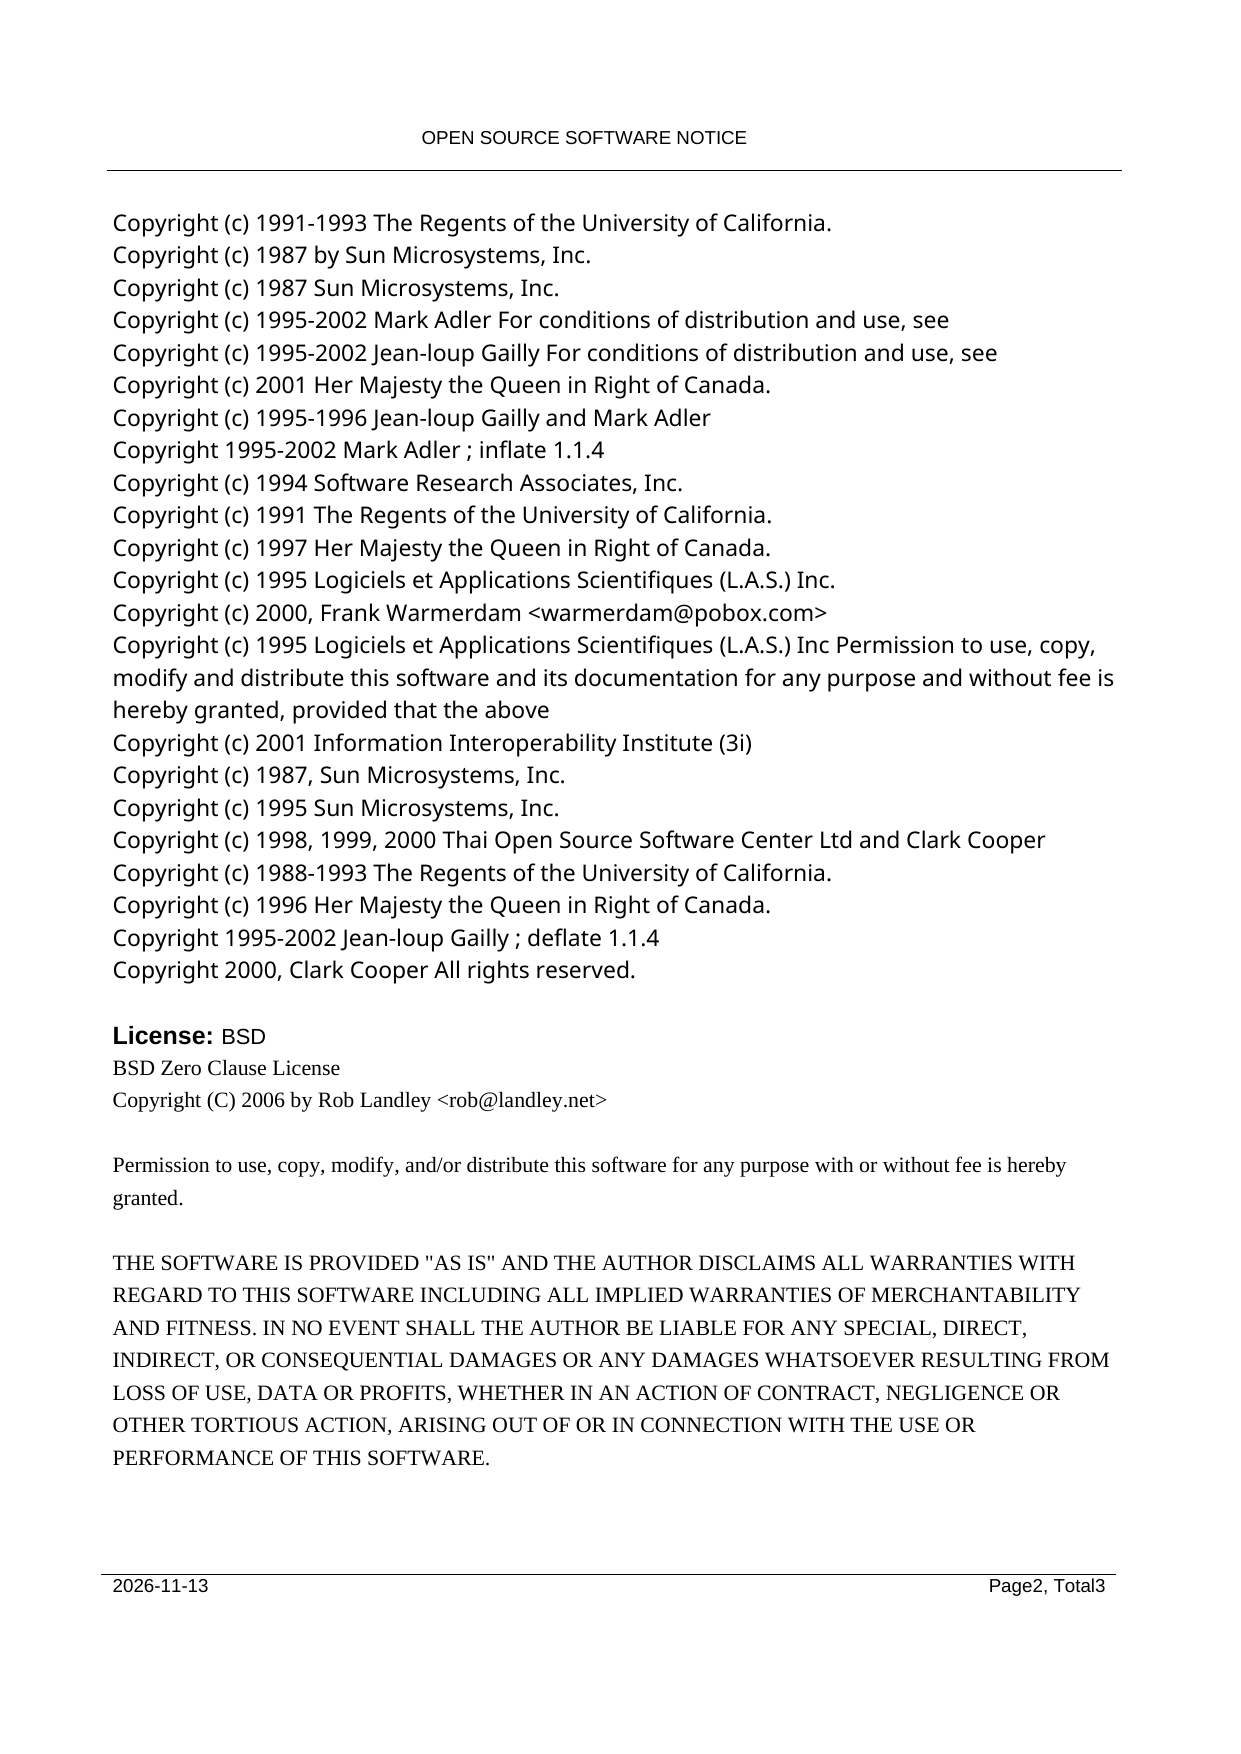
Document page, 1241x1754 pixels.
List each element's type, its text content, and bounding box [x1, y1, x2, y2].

text License: BSD [112, 1019, 1128, 1051]
text BSD Zero Clause License Copyright (C) 2006 by Rob Landley <rob@landley.net> Permission to use, copy, modify, and/or distribute this software for any purpose with or without fee is hereby granted. THE SOFTWARE IS PROVIDED "AS IS" AND THE AUTHOR DISCLAIMS ALL WARRANTIES WITH REGARD TO THIS SOFTWARE INCLUDING ALL IMPLIED WARRANTIES OF MERCHANTABILITY AND FITNESS. IN NO EVENT SHALL THE AUTHOR BE LIABLE FOR ANY SPECIAL, DIRECT, INDIRECT, OR CONSEQUENTIAL DAMAGES OR ANY DAMAGES WHATSOEVER RESULTING FROM LOSS OF USE, DATA OR PROFITS, WHETHER IN AN ACTION OF CONTRACT, NEGLIGENCE OR OTHER TORTIOUS ACTION, ARISING OUT OF OR IN CONNECTION WITH THE USE OR PERFORMANCE OF THIS SOFTWARE. [112, 1051, 1128, 1506]
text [112, 206, 1128, 1019]
